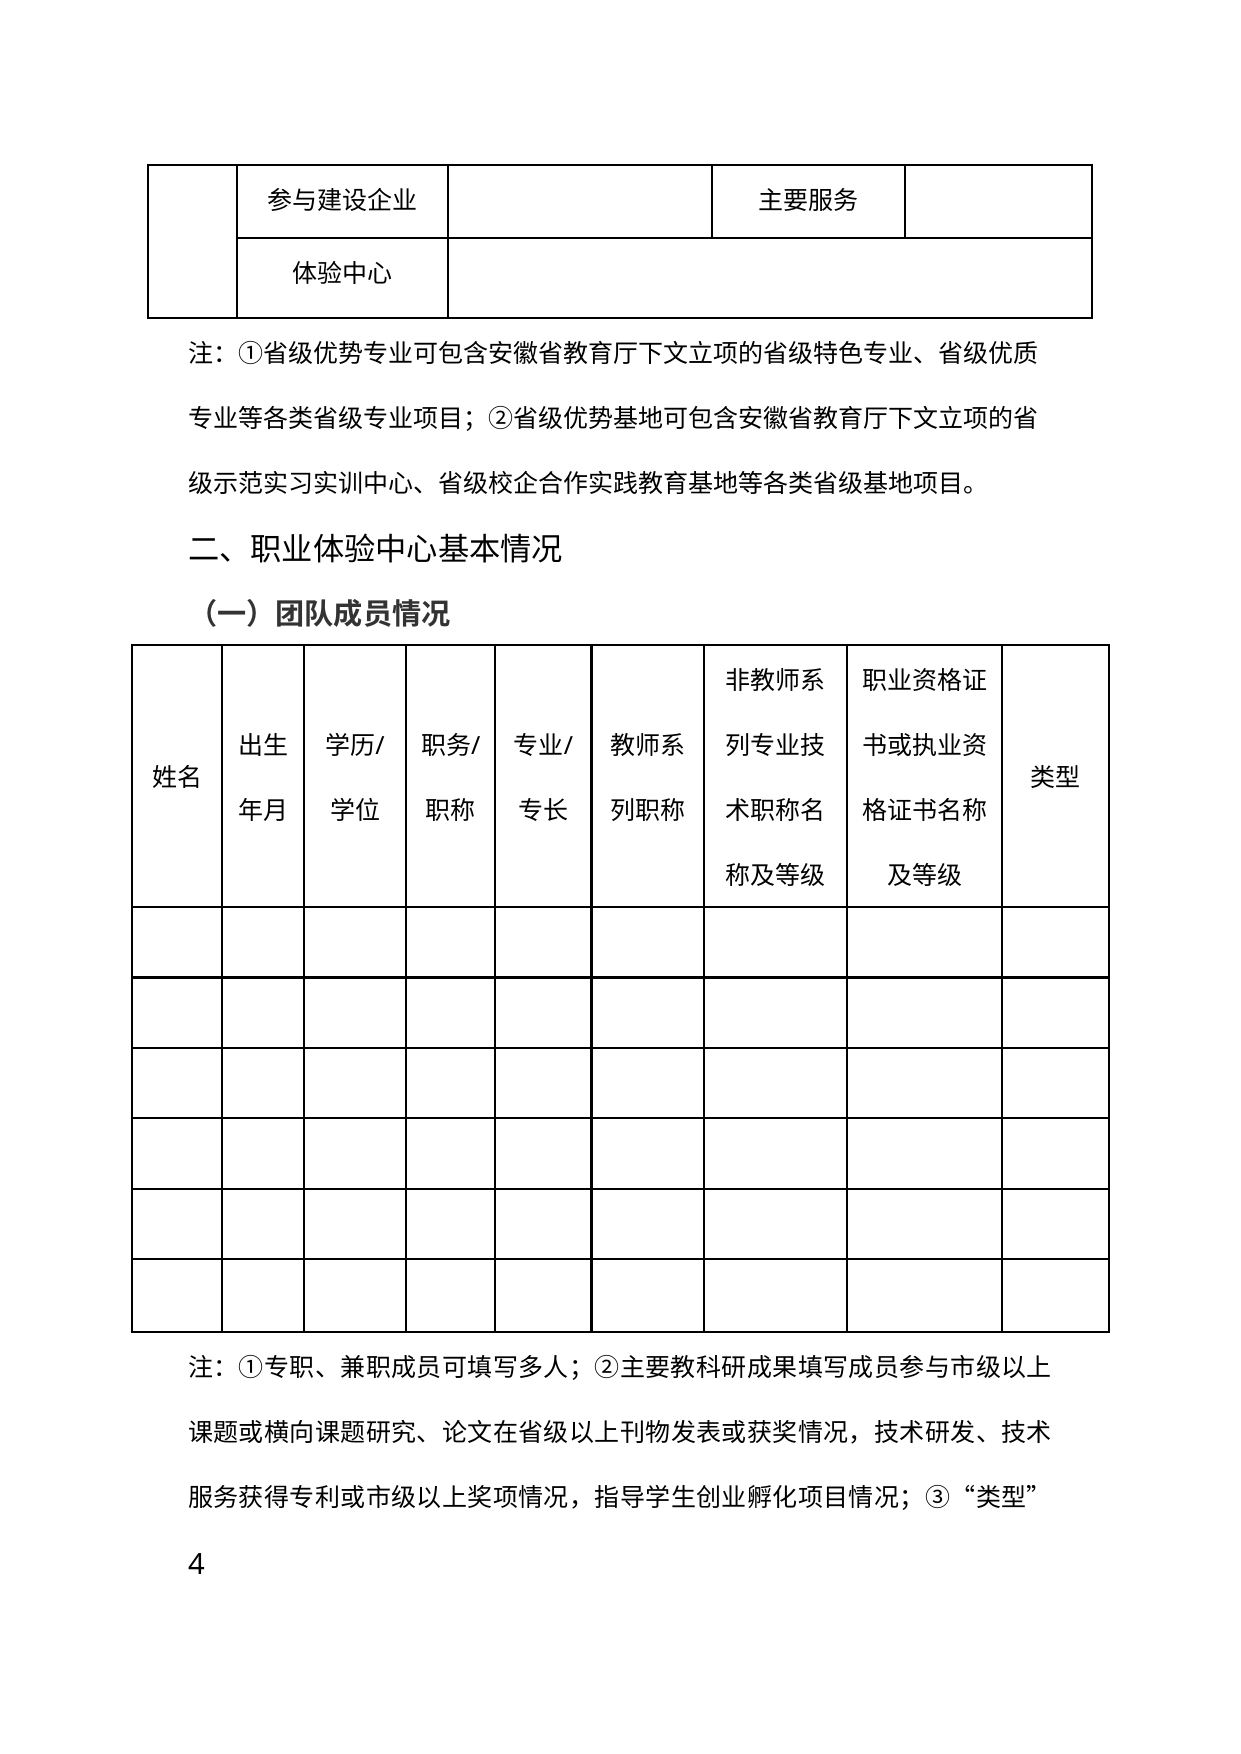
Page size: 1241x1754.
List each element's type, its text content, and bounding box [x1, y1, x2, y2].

text 二、职业体验中心基本情况 [188, 514, 1052, 579]
table_cell [848, 1049, 1001, 1117]
table_cell 体验中心 主要功能 [238, 239, 447, 317]
table_cell [449, 239, 1091, 317]
table_cell [133, 979, 221, 1047]
table_header 职业资格证书或执业资格证书名称及等级 [848, 646, 1001, 906]
table_cell [407, 1190, 494, 1258]
table_cell [407, 1119, 494, 1188]
table_cell [449, 166, 711, 237]
table_cell [496, 1190, 590, 1258]
table_cell [133, 1260, 221, 1331]
table_cell [593, 1190, 703, 1258]
table_cell [1003, 1119, 1108, 1188]
table_cell [705, 1260, 846, 1331]
table_cell [305, 1049, 405, 1117]
table_cell [1003, 1190, 1108, 1258]
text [188, 1333, 1052, 1528]
table_cell [848, 1119, 1001, 1188]
table_cell [496, 1049, 590, 1117]
table_cell [305, 1119, 405, 1188]
table_cell [133, 1119, 221, 1188]
table_header 姓名 [133, 646, 221, 906]
table_cell [1003, 1260, 1108, 1331]
table_cell [848, 1260, 1001, 1331]
table_header 非教师系列专业技术职称名称及等级 [705, 646, 846, 906]
table_cell [848, 908, 1001, 976]
table_cell [593, 1260, 703, 1331]
table_cell [133, 1049, 221, 1117]
table_cell [223, 1049, 303, 1117]
table_cell 参与建设企业 名称 [238, 166, 447, 237]
text （一）团队成员情况 [188, 579, 1052, 644]
text 注：①省级优势专业可包含安徽省教育厅下文立项的省级特色专业、省级优质专业等各类省级专业项目；②省级优势基地可包含安徽省教育厅下文立项的省级示范实习实训中心、省级校企合作实践教育基地等各类省级基地项目。 [188, 319, 1052, 514]
table_cell [705, 979, 846, 1047]
table_cell [133, 1190, 221, 1258]
table_cell [705, 1190, 846, 1258]
table_cell [496, 979, 590, 1047]
table_cell [496, 1260, 590, 1331]
table_cell [407, 908, 494, 976]
table_cell [407, 1049, 494, 1117]
table_cell [593, 1119, 703, 1188]
table_cell [593, 979, 703, 1047]
table_cell [705, 908, 846, 976]
table_header 类型 [1003, 646, 1108, 906]
table_cell [496, 1119, 590, 1188]
table_cell [305, 1190, 405, 1258]
table_cell [305, 908, 405, 976]
table_cell [223, 1190, 303, 1258]
table_cell 主要服务 中小学名称 [713, 166, 904, 237]
table_cell [593, 1049, 703, 1117]
table_cell [407, 979, 494, 1047]
table_cell [705, 1119, 846, 1188]
table_cell [848, 1190, 1001, 1258]
table_header 学历/学位 [305, 646, 405, 906]
table_cell [305, 979, 405, 1047]
table_header 职务/职称 [407, 646, 494, 906]
table_cell [223, 908, 303, 976]
table_cell [848, 979, 1001, 1047]
table_header 出生年月 [223, 646, 303, 906]
table_cell [906, 166, 1091, 237]
table_cell [1003, 979, 1108, 1047]
table_cell [705, 1049, 846, 1117]
table_cell [223, 979, 303, 1047]
table_cell [1003, 908, 1108, 976]
table_cell [223, 1260, 303, 1331]
table_cell [496, 908, 590, 976]
table_cell [305, 1260, 405, 1331]
table_cell [223, 1119, 303, 1188]
table_cell [1003, 1049, 1108, 1117]
table_header 教师系列职称 [593, 646, 703, 906]
table_header 专业/专长 [496, 646, 590, 906]
table_cell [593, 908, 703, 976]
table_cell [407, 1260, 494, 1331]
table_cell [133, 908, 221, 976]
